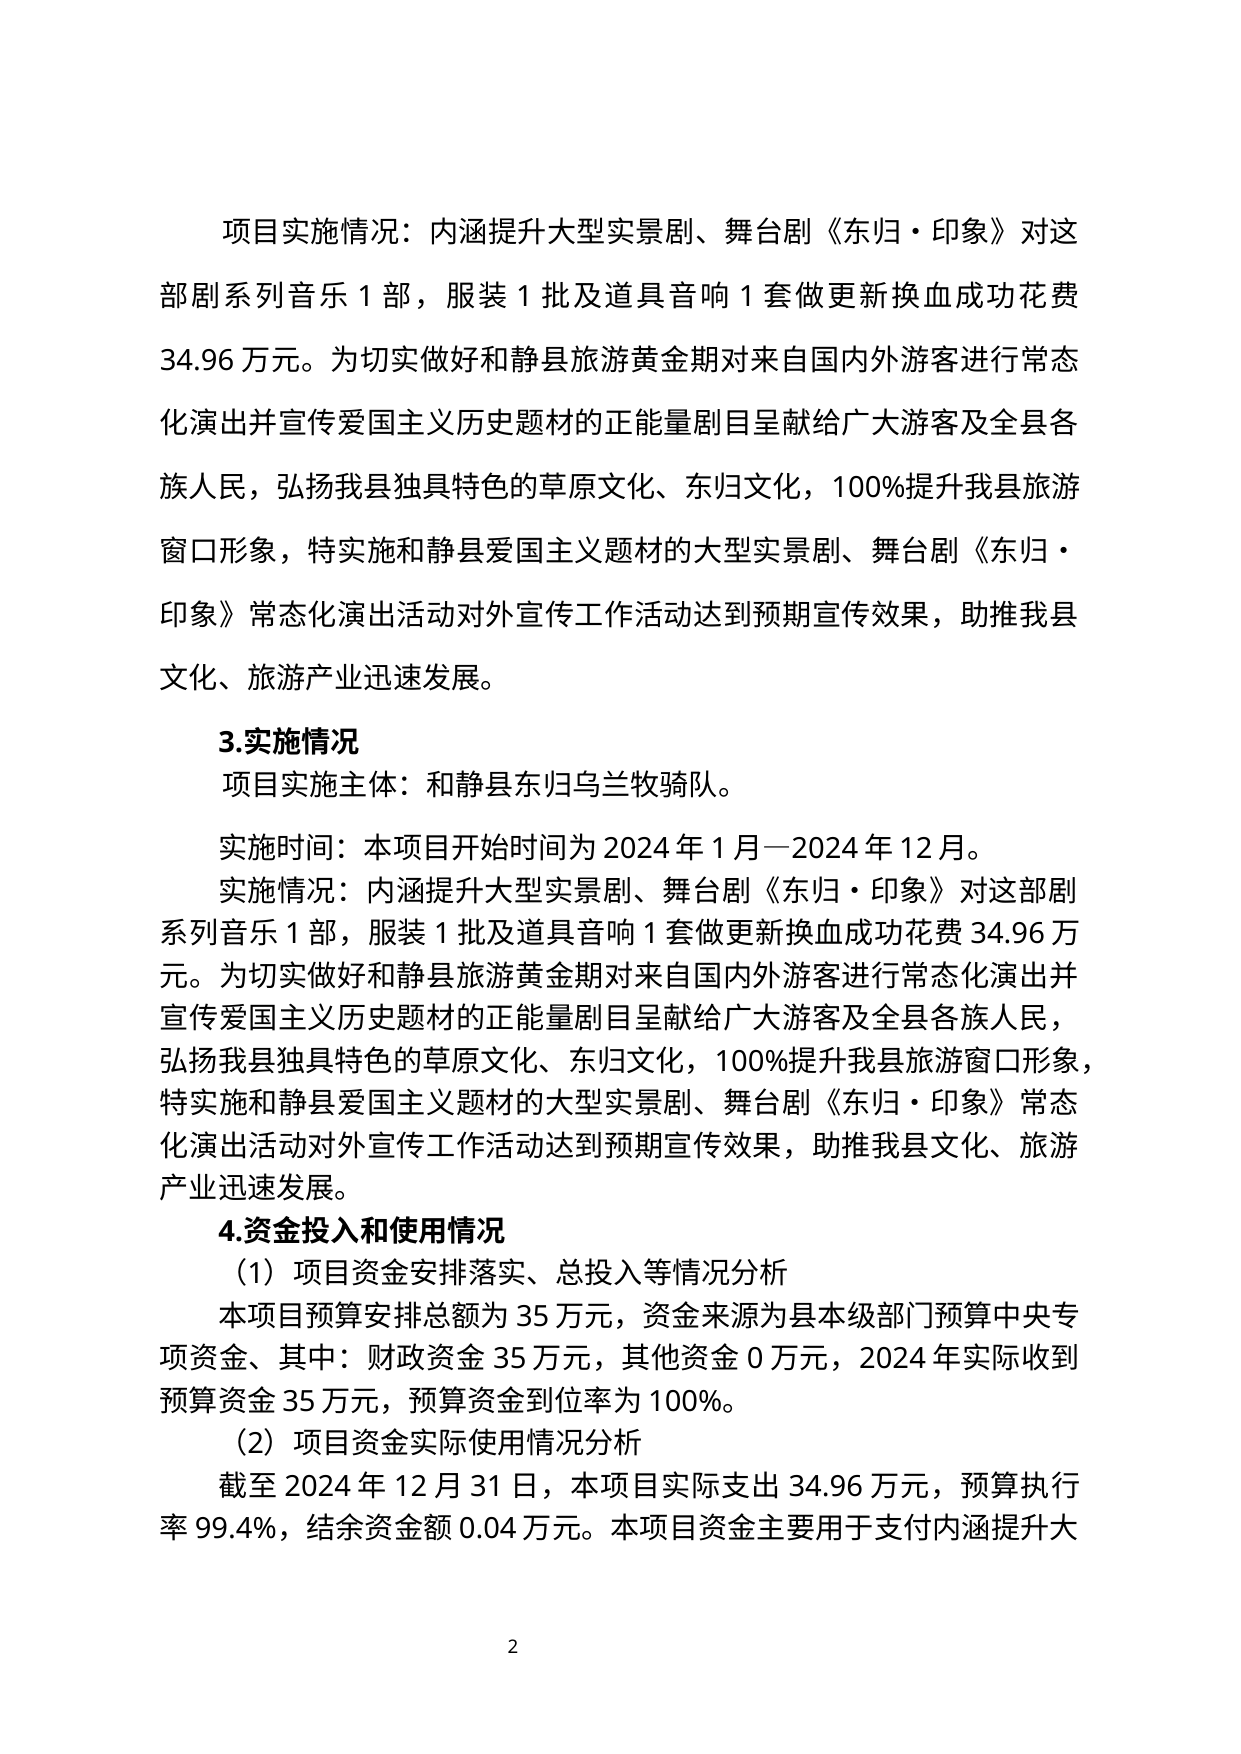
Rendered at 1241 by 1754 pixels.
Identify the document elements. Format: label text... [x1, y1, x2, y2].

text （1）项目资金安排落实、总投入等情况分析 [159, 1250, 1081, 1292]
text 实施时间：本项目开始时间为2024年1月—2024年12月。 [159, 825, 1081, 867]
text 项目实施主体：和静县东归乌兰牧骑队。 [159, 761, 1081, 804]
text 实施情况：内涵提升大型实景剧、舞台剧《东归•印象》对这部剧系列音乐1部，服装1批及道具音响1套做更新换血成功花费34.96万元。为切实做好和静县旅游黄金期对来自国内外游客进行常态化演出并宣传爱国主义历史题材的正能量剧目呈献给广大游客及全县各族人民，弘扬我县独具特色的草原文化、东归文化，100%提升我县旅游窗口形象，特实施和静县爱国主义题材的大型实景剧、舞台剧《东归•印象》常态化演出活动对外宣传工作活动达到预期宣传效果，助推我县文化、旅游产业迅速发展。 [159, 867, 1081, 1207]
text 项目实施情况：内涵提升大型实景剧、舞台剧《东归•印象》对这部剧系列音乐1部，服装1批及道具音响1套做更新换血成功花费34.96万元。为切实做好和静县旅游黄金期对来自国内外游客进行常态化演出并宣传爱国主义历史题材的正能量剧目呈献给广大游客及全县各族人民，弘扬我县独具特色的草原文化、东归文化，100%提升我县旅游窗口形象，特实施和静县爱国主义题材的大型实景剧、舞台剧《东归•印象》常态化演出活动对外宣传工作活动达到预期宣传效果，助推我县文化、旅游产业迅速发展。 [159, 209, 1081, 697]
text （2）项目资金实际使用情况分析 [159, 1420, 1081, 1462]
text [159, 1462, 1081, 1547]
text 本项目预算安排总额为35万元，资金来源为县本级部门预算中央专项资金、其中：财政资金35万元，其他资金0万元，2024年实际收到预算资金35万元，预算资金到位率为100%。 [159, 1292, 1081, 1420]
subtitle 3.实施情况 [159, 719, 1081, 761]
subtitle 4.资金投入和使用情况 [159, 1207, 1081, 1250]
